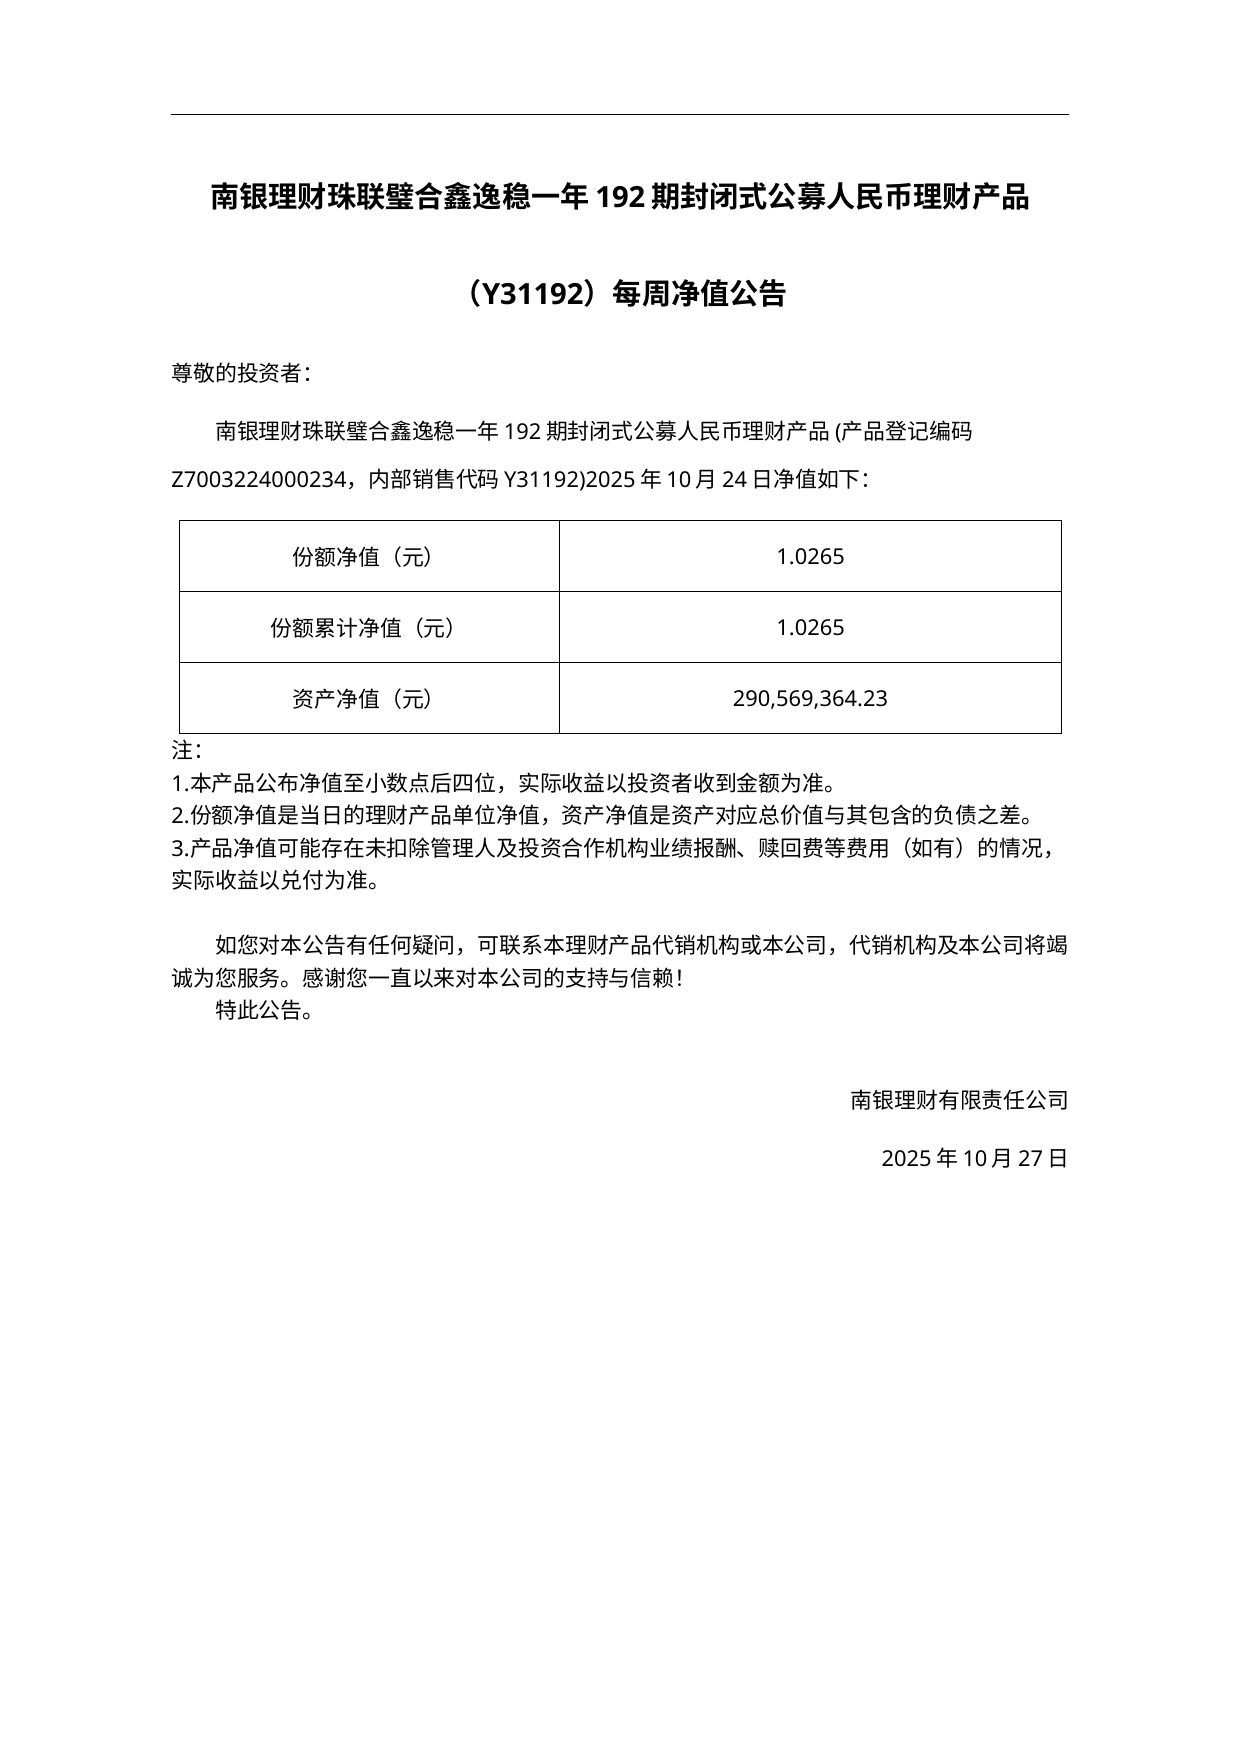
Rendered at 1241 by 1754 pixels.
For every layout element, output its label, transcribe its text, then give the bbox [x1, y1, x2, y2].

text 南银理财有限责任公司 [171, 1082, 1069, 1115]
text 尊敬的投资者： [171, 355, 1069, 388]
text 2.份额净值是当日的理财产品单位净值，资产净值是资产对应总价值与其包含的负债之差。 [171, 798, 1069, 830]
text 3.产品净值可能存在未扣除管理人及投资合作机构业绩报酬、赎回费等费用（如有）的情况，实际收益以兑付为准。 [171, 830, 1069, 895]
table_cell 290,569,364.23 [560, 663, 1061, 733]
table_cell 1.0265 [560, 592, 1061, 662]
text 南银理财珠联璧合鑫逸稳一年192期封闭式公募人民币理财产品 (产品登记编码Z7003224000234，内部销售代码Y31192)2025年10月24日净值如下： [171, 413, 1069, 494]
table_cell 资产净值（元） [180, 663, 559, 733]
table_cell 份额累计净值（元） [180, 592, 559, 662]
text 南银理财珠联璧合鑫逸稳一年192期封闭式公募人民币理财产品（Y31192）每周净值公告 [171, 162, 1069, 324]
table_header 1.0265 [560, 521, 1061, 591]
text 特此公告。 [171, 993, 1069, 1025]
text 注： [171, 733, 1069, 765]
text 如您对本公告有任何疑问，可联系本理财产品代销机构或本公司，代销机构及本公司将竭诚为您服务。感谢您一直以来对本公司的支持与信赖！ [171, 928, 1069, 993]
text 2025年10月27日 [171, 1140, 1069, 1173]
table_header 份额净值（元） [180, 521, 559, 591]
text 1.本产品公布净值至小数点后四位，实际收益以投资者收到金额为准。 [171, 765, 1069, 798]
